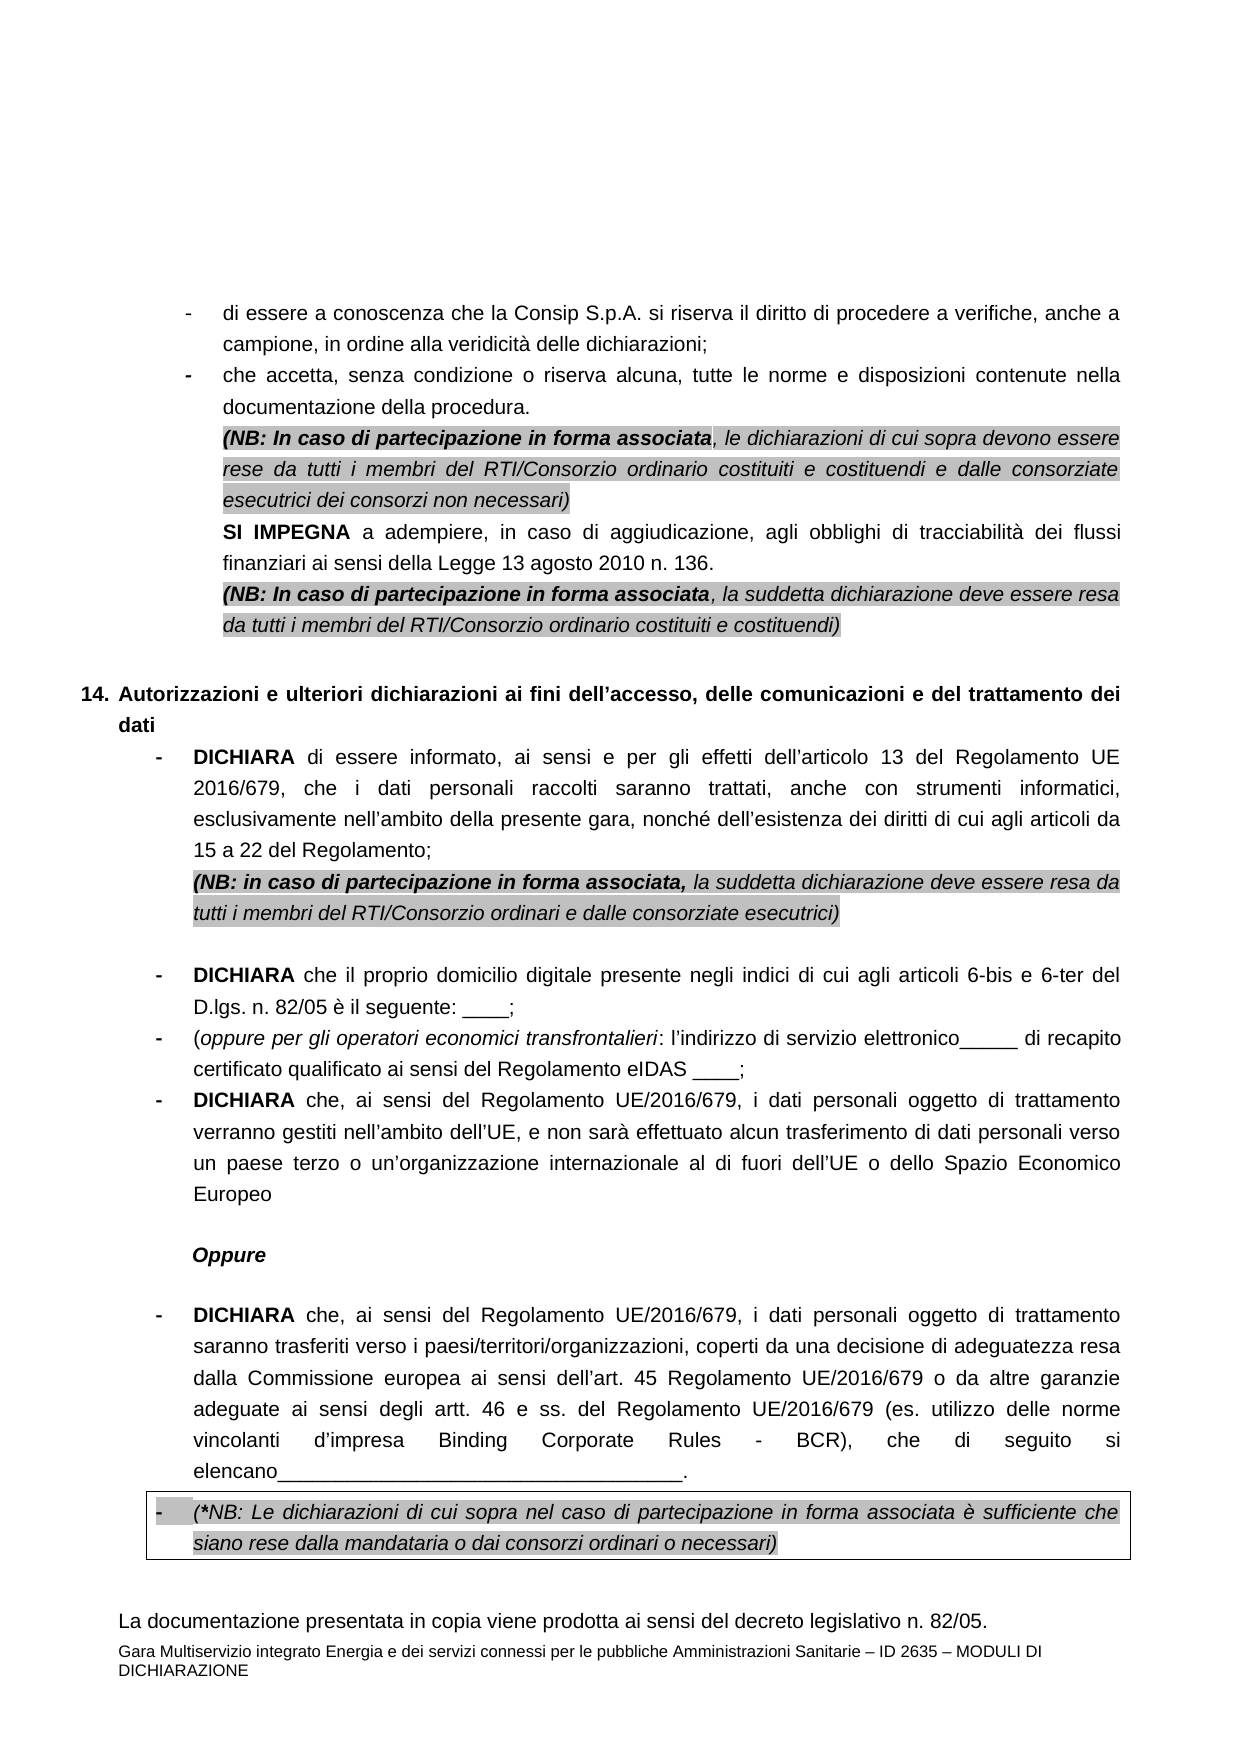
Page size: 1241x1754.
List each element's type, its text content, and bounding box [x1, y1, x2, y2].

list (NB: in caso di partecipazione in forma associata, la suddetta dichiarazione deve essere resa da tutti i membri del RTI/Consorzio ordinari e dalle consorziate esecutrici) [193, 864, 1122, 927]
list DICHIARA che, ai sensi del Regolamento UE/2016/679, i dati personali oggetto di trattamento verranno gestiti nell’ambito dell’UE, e non sarà effettuato alcun trasferimento di dati personali verso un paese terzo o un’organizzazione internazionale al di fuori dell’UE o dello Spazio Economico Europeo [156, 1083, 1122, 1208]
list SI IMPEGNA a adempiere, in caso di aggiudicazione, agli obblighi di tracciabilità dei flussi finanziari ai sensi della Legge 13 agosto 2010 n. 136. [223, 514, 1122, 577]
list (oppure per gli operatori economici transfrontalieri: l’indirizzo di servizio elettronico_____ di recapito certificato qualificato ai sensi del Regolamento eIDAS ____; [156, 1020, 1122, 1083]
list che accetta, senza condizione o riserva alcuna, tutte le norme e disposizioni contenute nella documentazione della procedura. [185, 358, 1122, 420]
list (*NB: Le dichiarazioni di cui sopra nel caso di partecipazione in forma associata è sufficiente che siano rese dalla mandataria o dai consorzi ordinari o necessari) [147, 1492, 1130, 1559]
list (NB: In caso di partecipazione in forma associata, la suddetta dichiarazione deve essere resa da tutti i membri del RTI/Consorzio ordinario costituiti e costituendi) [223, 577, 1122, 639]
list di essere a conoscenza che la Consip S.p.A. si riserva il diritto di procedere a verifiche, anche a campione, in ordine alla veridicità delle dichiarazioni; [185, 295, 1122, 358]
list Autorizzazioni e ulteriori dichiarazioni ai fini dell’accesso, delle comunicazioni e del trattamento dei dati [81, 677, 1122, 739]
list DICHIARA di essere informato, ai sensi e per gli effetti dell’articolo 13 del Regolamento UE 2016/679, che i dati personali raccolti saranno trattati, anche con strumenti informatici, esclusivamente nell’ambito della presente gara, nonché dell’esistenza dei diritti di cui agli articoli da 15 a 22 del Regolamento; [156, 739, 1122, 864]
list DICHIARA che il proprio domicilio digitale presente negli indici di cui agli articoli 6-bis e 6-ter del D.lgs. n. 82/05 è il seguente: ____; [156, 958, 1122, 1020]
list (NB: In caso di partecipazione in forma associata, le dichiarazioni di cui sopra devono essere rese da tutti i membri del RTI/Consorzio ordinario costituiti e costituendi e dalle consorziate esecutrici dei consorzi non necessari) [223, 420, 1122, 514]
text La documentazione presentata in copia viene prodotta ai sensi del decreto legislativo n. 82/05. [118, 1604, 1122, 1635]
list DICHIARA che, ai sensi del Regolamento UE/2016/679, i dati personali oggetto di trattamento saranno trasferiti verso i paesi/territori/organizzazioni, coperti da una decisione di adeguatezza resa dalla Commissione europea ai sensi dell’art. 45 Regolamento UE/2016/679 o da altre garanzie adeguate ai sensi degli artt. 46 e ss. del Regolamento UE/2016/679 (es. utilizzo delle norme vincolanti d’impresa Binding Corporate Rules - BCR), che di seguito si elencano___________________________________. [156, 1297, 1122, 1485]
text Oppure [155, 1237, 1122, 1268]
